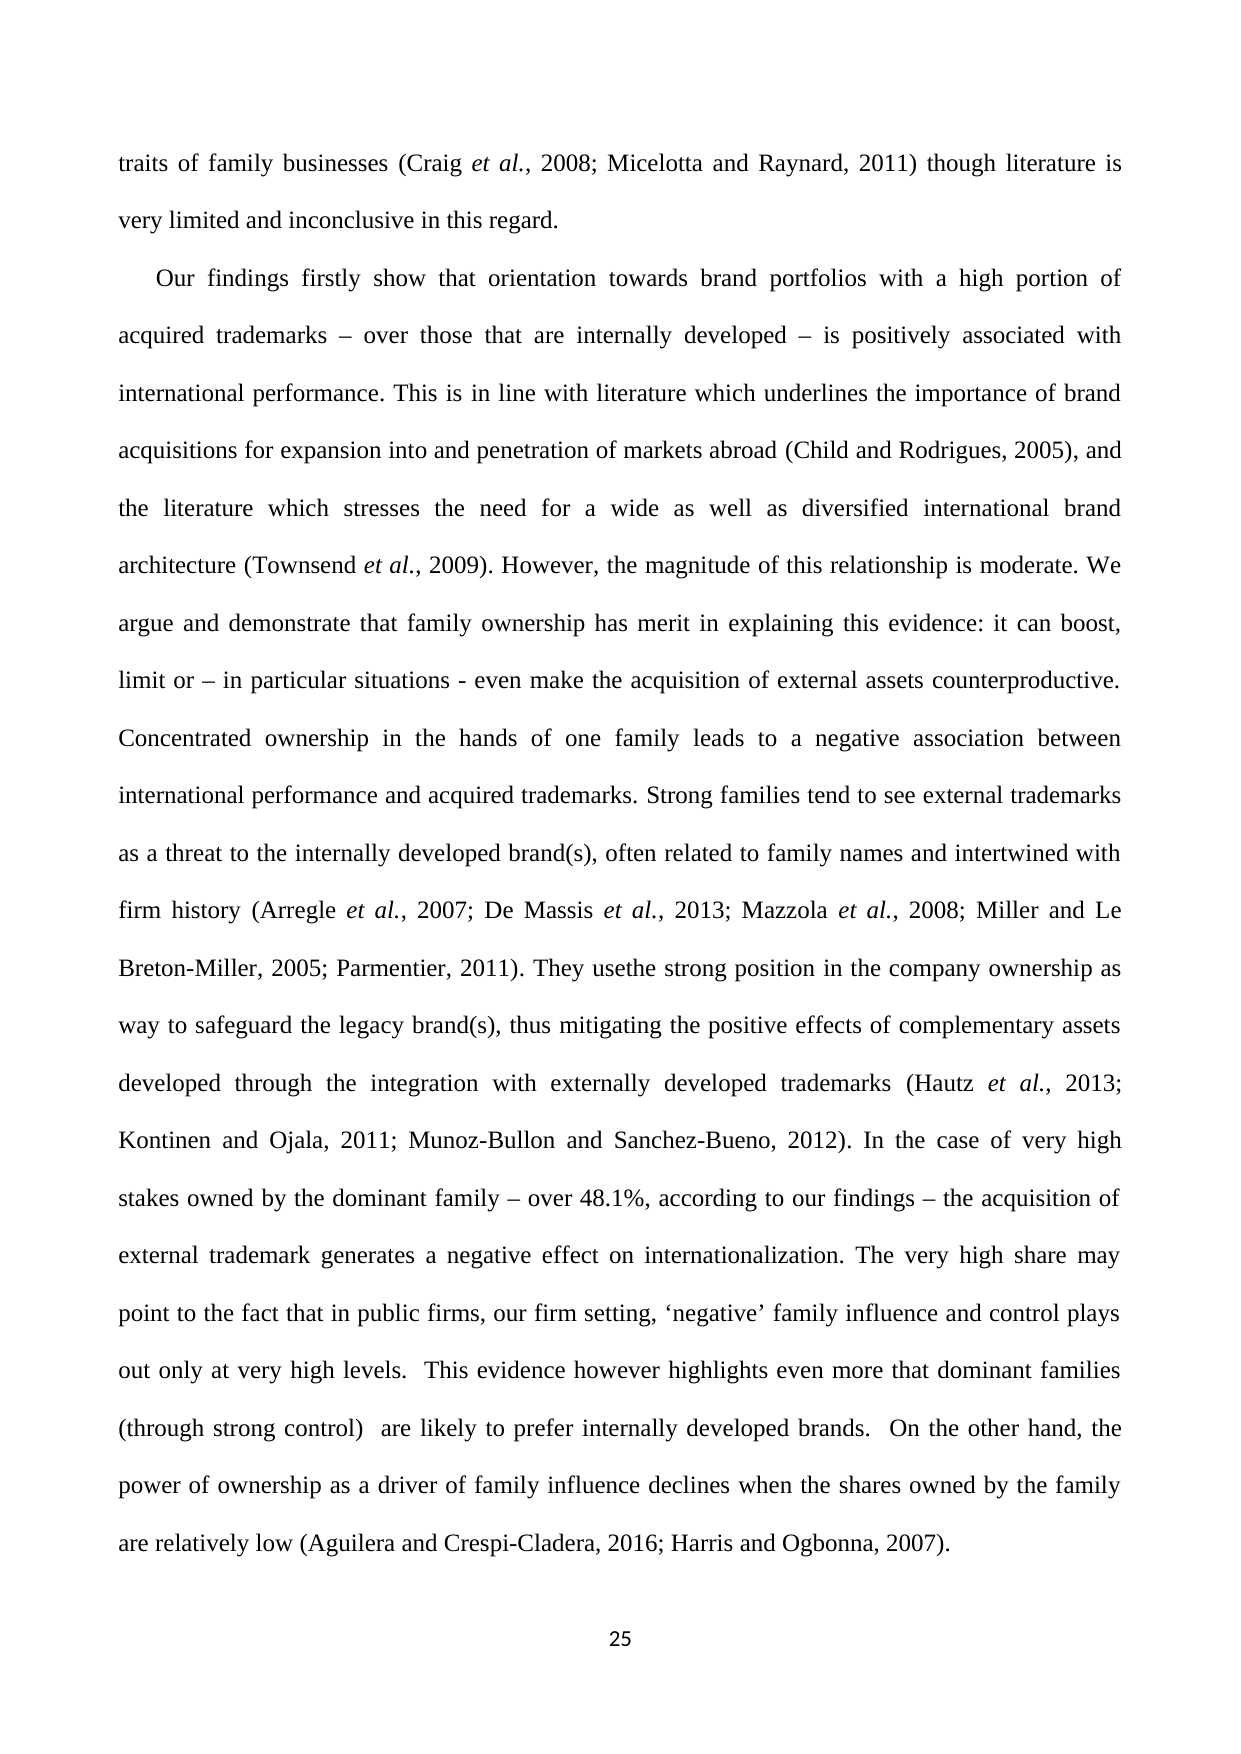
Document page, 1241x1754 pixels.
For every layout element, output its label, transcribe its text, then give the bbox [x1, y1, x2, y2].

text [118, 148, 1122, 234]
text Our findings firstly show that orientation towards brand portfolios with a high portion of acquired trademarks – over those that are internally developed – is positively associated with international performance. This is in line with literature which underlines the importance of brand acquisitions for expansion into and penetration of markets abroad (Child and Rodrigues, 2005), and the literature which stresses the need for a wide as well as diversified international brand architecture (Townsend et al., 2009). However, the magnitude of this relationship is moderate. We argue and demonstrate that family ownership has merit in explaining this evidence: it can boost, limit or – in particular situations - even make the acquisition of external assets counterproductive. Concentrated ownership in the hands of one family leads to a negative association between international performance and acquired trademarks. Strong families tend to see external trademarks as a threat to the internally developed brand(s), often related to family names and intertwined with firm history (Arregle et al., 2007; De Massis et al., 2013; Mazzola et al., 2008; Miller and Le Breton-Miller, 2005; Parmentier, 2011). They usethe strong position in the company ownership as way to safeguard the legacy brand(s), thus mitigating the positive effects of complementary assets developed through the integration with externally developed trademarks (Hautz et al., 2013; Kontinen and Ojala, 2011; Munoz-Bullon and Sanchez-Bueno, 2012). In the case of very high stakes owned by the dominant family – over 48.1%, according to our findings – the acquisition of external trademark generates a negative effect on internationalization. The very high share may point to the fact that in public firms, our firm setting, ‘negative’ family influence and control plays out only at very high levels. This evidence however highlights even more that dominant families (through strong control) are likely to prefer internally developed brands. On the other hand, the power of ownership as a driver of family influence declines when the shares owned by the family are relatively low (Aguilera and Crespi-Cladera, 2016; Harris and Ogbonna, 2007). [118, 263, 1122, 1556]
